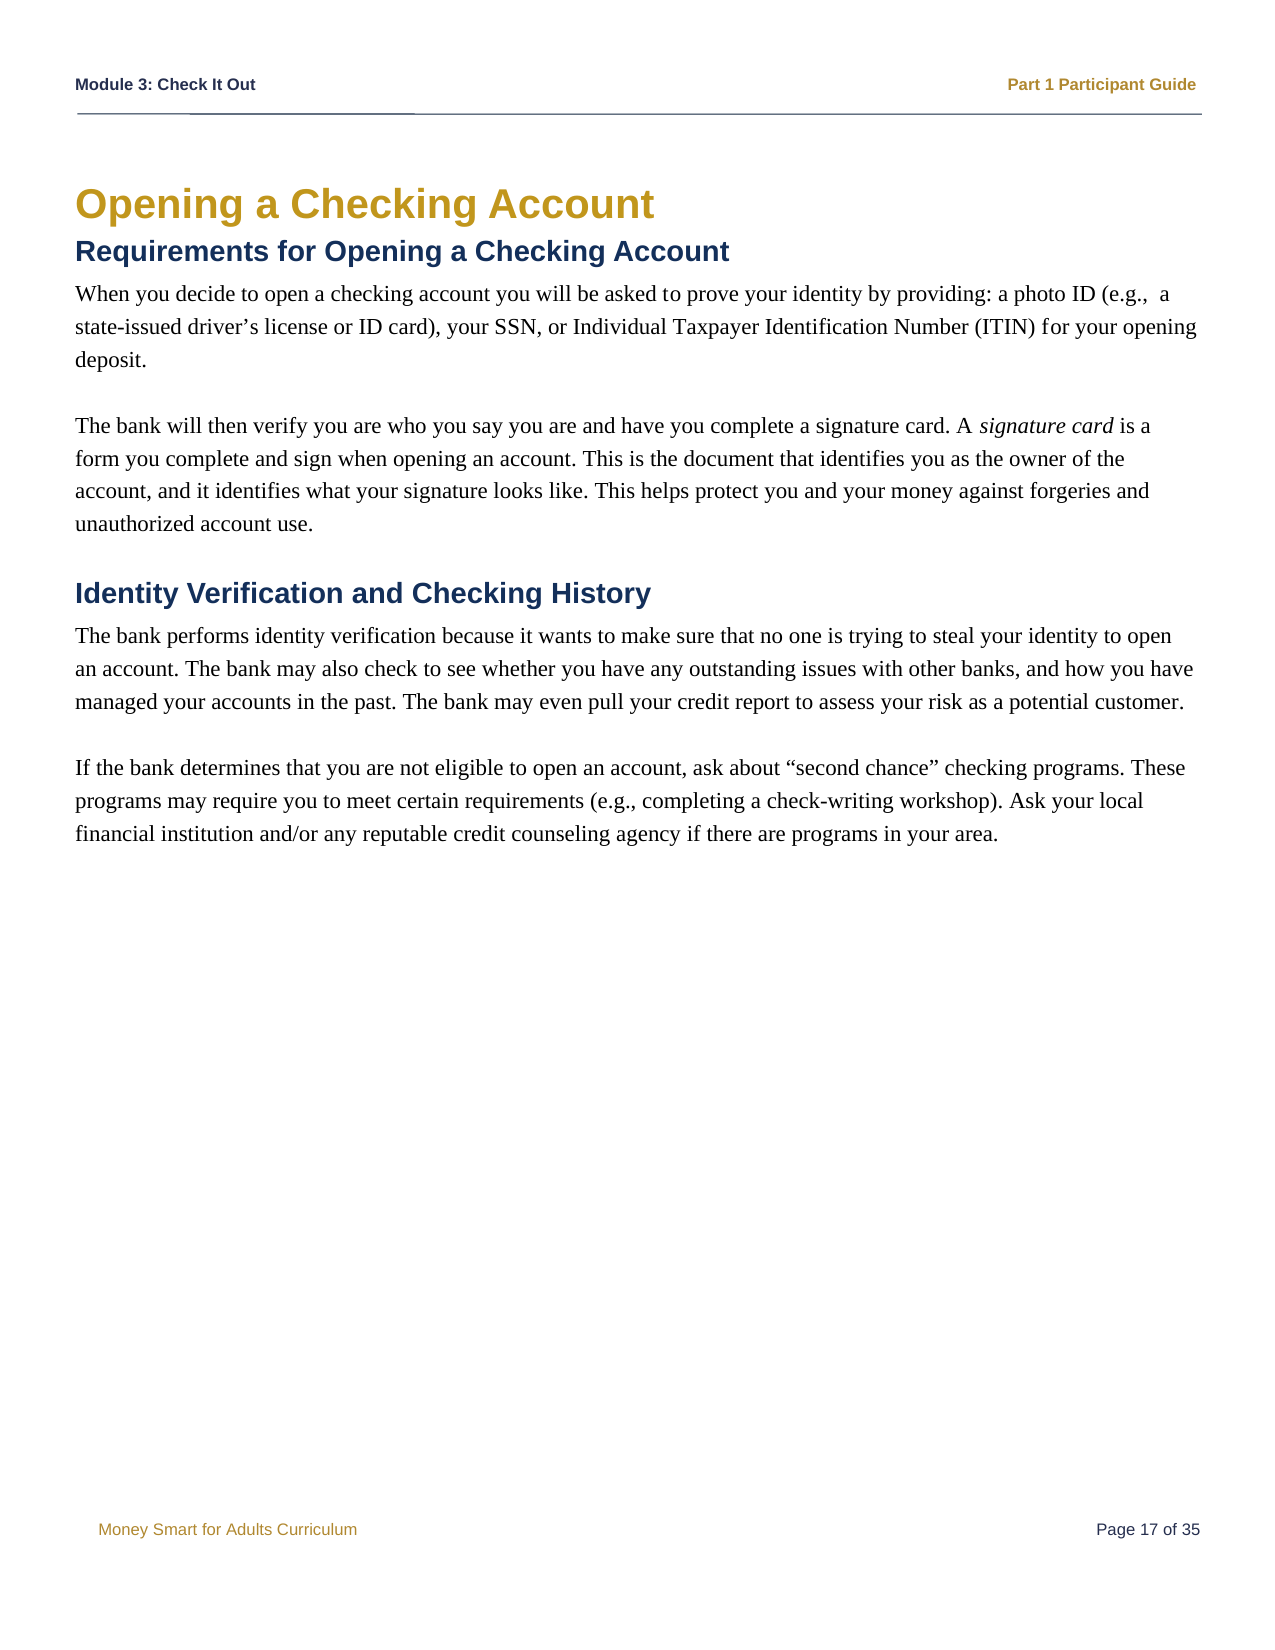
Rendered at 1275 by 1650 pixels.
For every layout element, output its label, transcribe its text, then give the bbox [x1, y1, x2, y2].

text If the bank determines that you are not eligible to open an account, ask about “second chance” checking programs. These programs may require you to meet certain requirements (e.g., completing a check-writing workshop). Ask your local financial institution and/or any reputable credit counseling agency if there are programs in your area. [75, 754, 1200, 846]
text When you decide to open a checking account you will be asked to prove your identity by providing: a photo ID (e.g., a state-issued driver’s license or ID card), your SSN, or Individual Taxpayer Identification Number (ITIN) for your opening deposit. [75, 280, 1200, 372]
subtitle Identity Verification and Checking History [75, 576, 1200, 610]
subtitle Opening a Checking Account [75, 180, 1200, 228]
text The bank will then verify you are who you say you are and have you complete a signature card. A signature card is a form you complete and sign when opening an account. This is the document that identifies you as the owner of the account, and it identifies what your signature looks like. This helps protect you and your money against forgeries and unauthorized account use. [75, 412, 1200, 537]
subtitle Requirements for Opening a Checking Account [75, 234, 1200, 267]
text The bank performs identity verification because it wants to make sure that no one is trying to steal your identity to open an account. The bank may also check to see whether you have any outstanding issues with other banks, and how you have managed your accounts in the past. The bank may even pull your credit report to assess your risk as a potential customer. [75, 622, 1200, 714]
